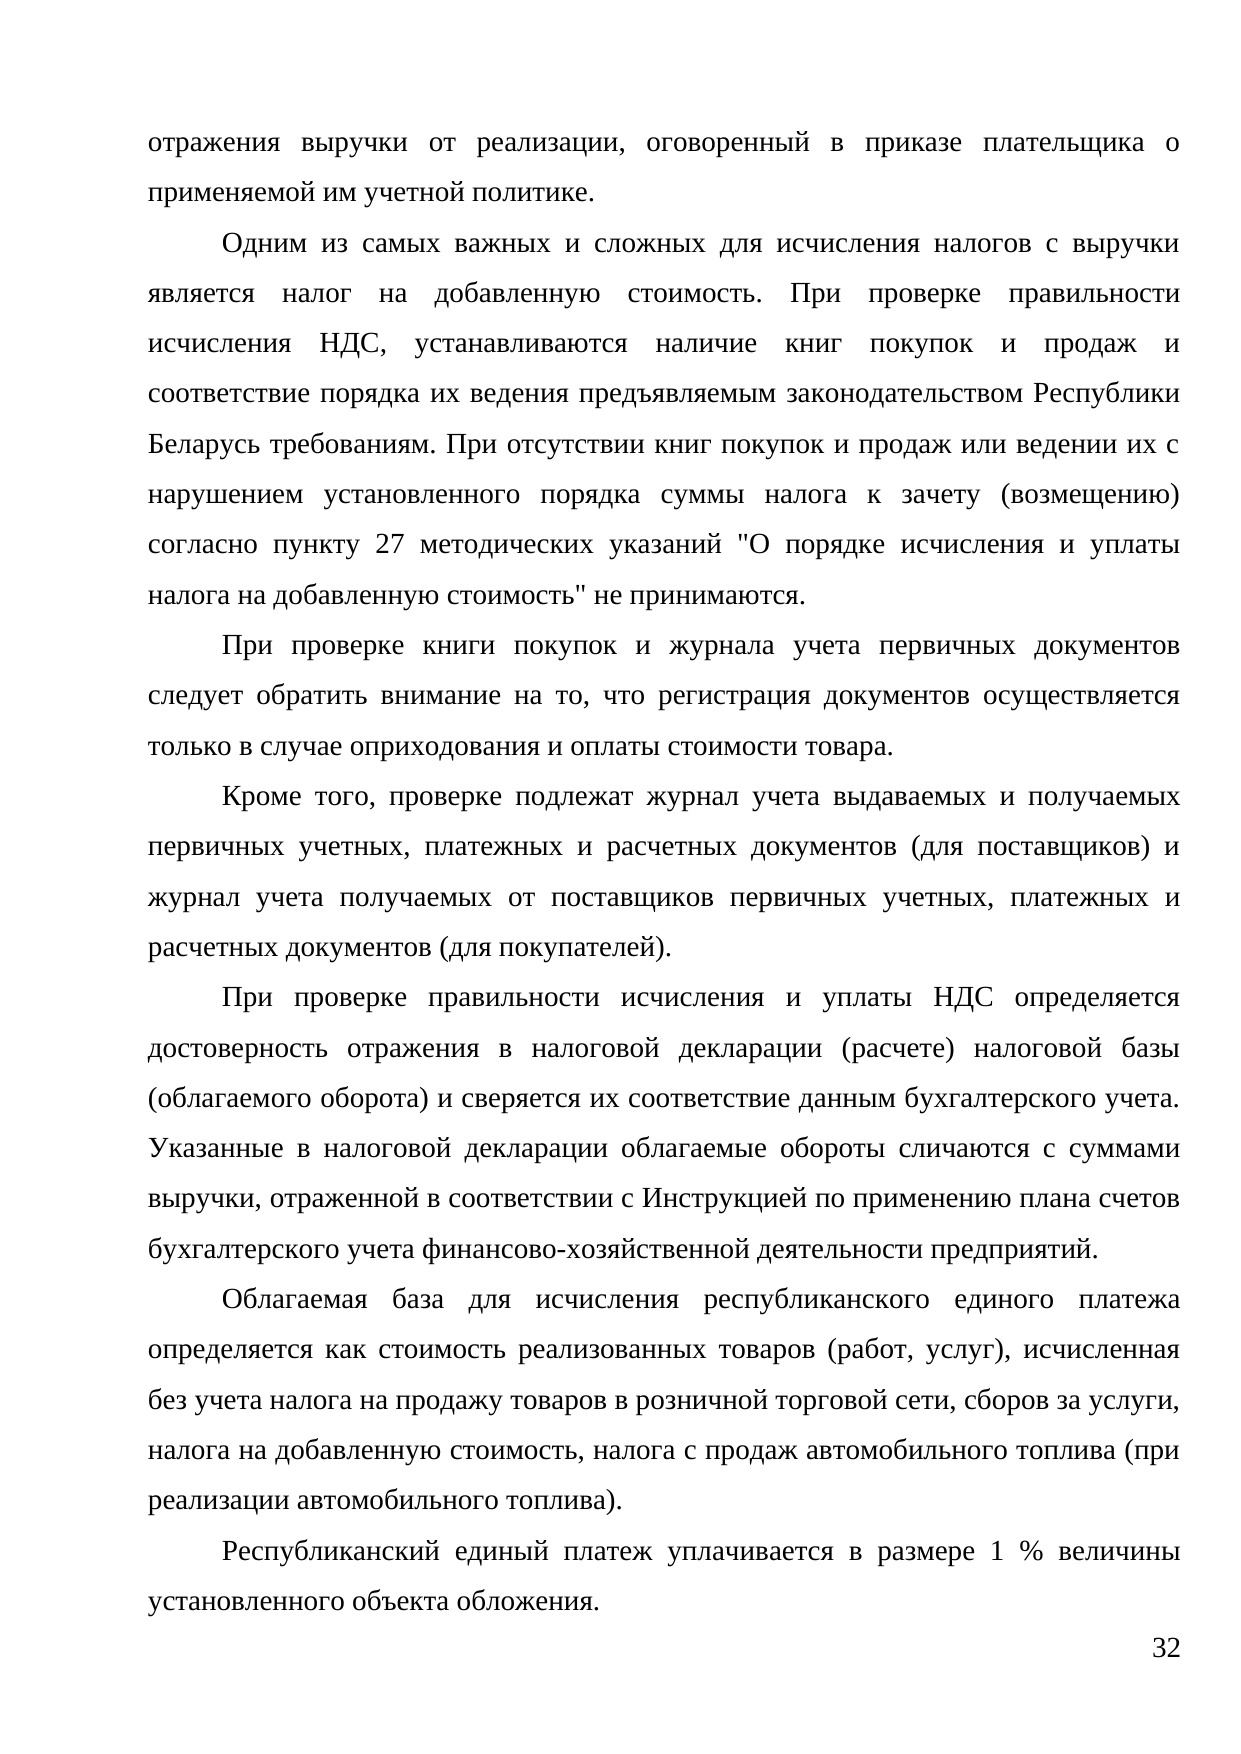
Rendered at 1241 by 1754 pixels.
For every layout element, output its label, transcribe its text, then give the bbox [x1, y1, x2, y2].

text При проверке правильности исчисления и уплаты НДС определяется достоверность отражения в налоговой декларации (расчете) налоговой базы (облагаемого оборота) и сверяется их соответствие данным бухгалтерского учета. Указанные в налоговой декларации облагаемые обороты сличаются с суммами выручки, отраженной в соответствии с Инструкцией по применению плана счетов бухгалтерского учета финансово-хозяйственной деятельности предприятий. [148, 979, 1181, 1264]
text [148, 124, 1181, 208]
text Облагаемая база для исчисления республиканского единого платежа определяется как стоимость реализованных товаров (работ, услуг), исчисленная без учета налога на продажу товаров в розничной торговой сети, сборов за услуги, налога на добавленную стоимость, налога с продаж автомобильного топлива (при реализации автомобильного топлива). [148, 1281, 1181, 1516]
text Республиканский единый платеж уплачивается в размере 1 % величины установленного объекта обложения. [148, 1533, 1181, 1617]
text Одним из самых важных и сложных для исчисления налогов с выручки является налог на добавленную стоимость. При проверке правильности исчисления НДС, устанавливаются наличие книг покупок и продаж и соответствие порядка их ведения предъявляемым законодательством Республики Беларусь требованиям. При отсутствии книг покупок и продаж или ведении их с нарушением установленного порядка суммы налога к зачету (возмещению) согласно пункту 27 методических указаний "О порядке исчисления и уплаты налога на добавленную стоимость" не принимаются. [148, 225, 1181, 610]
text Кроме того, проверке подлежат журнал учета выдаваемых и получаемых первичных учетных, платежных и расчетных документов (для поставщиков) и журнал учета получаемых от поставщиков первичных учетных, платежных и расчетных документов (для покупателей). [148, 778, 1181, 963]
text При проверке книги покупок и журнала учета первичных документов следует обратить внимание на то, что регистрация документов осуществляется только в случае оприходования и оплаты стоимости товара. [148, 627, 1181, 761]
